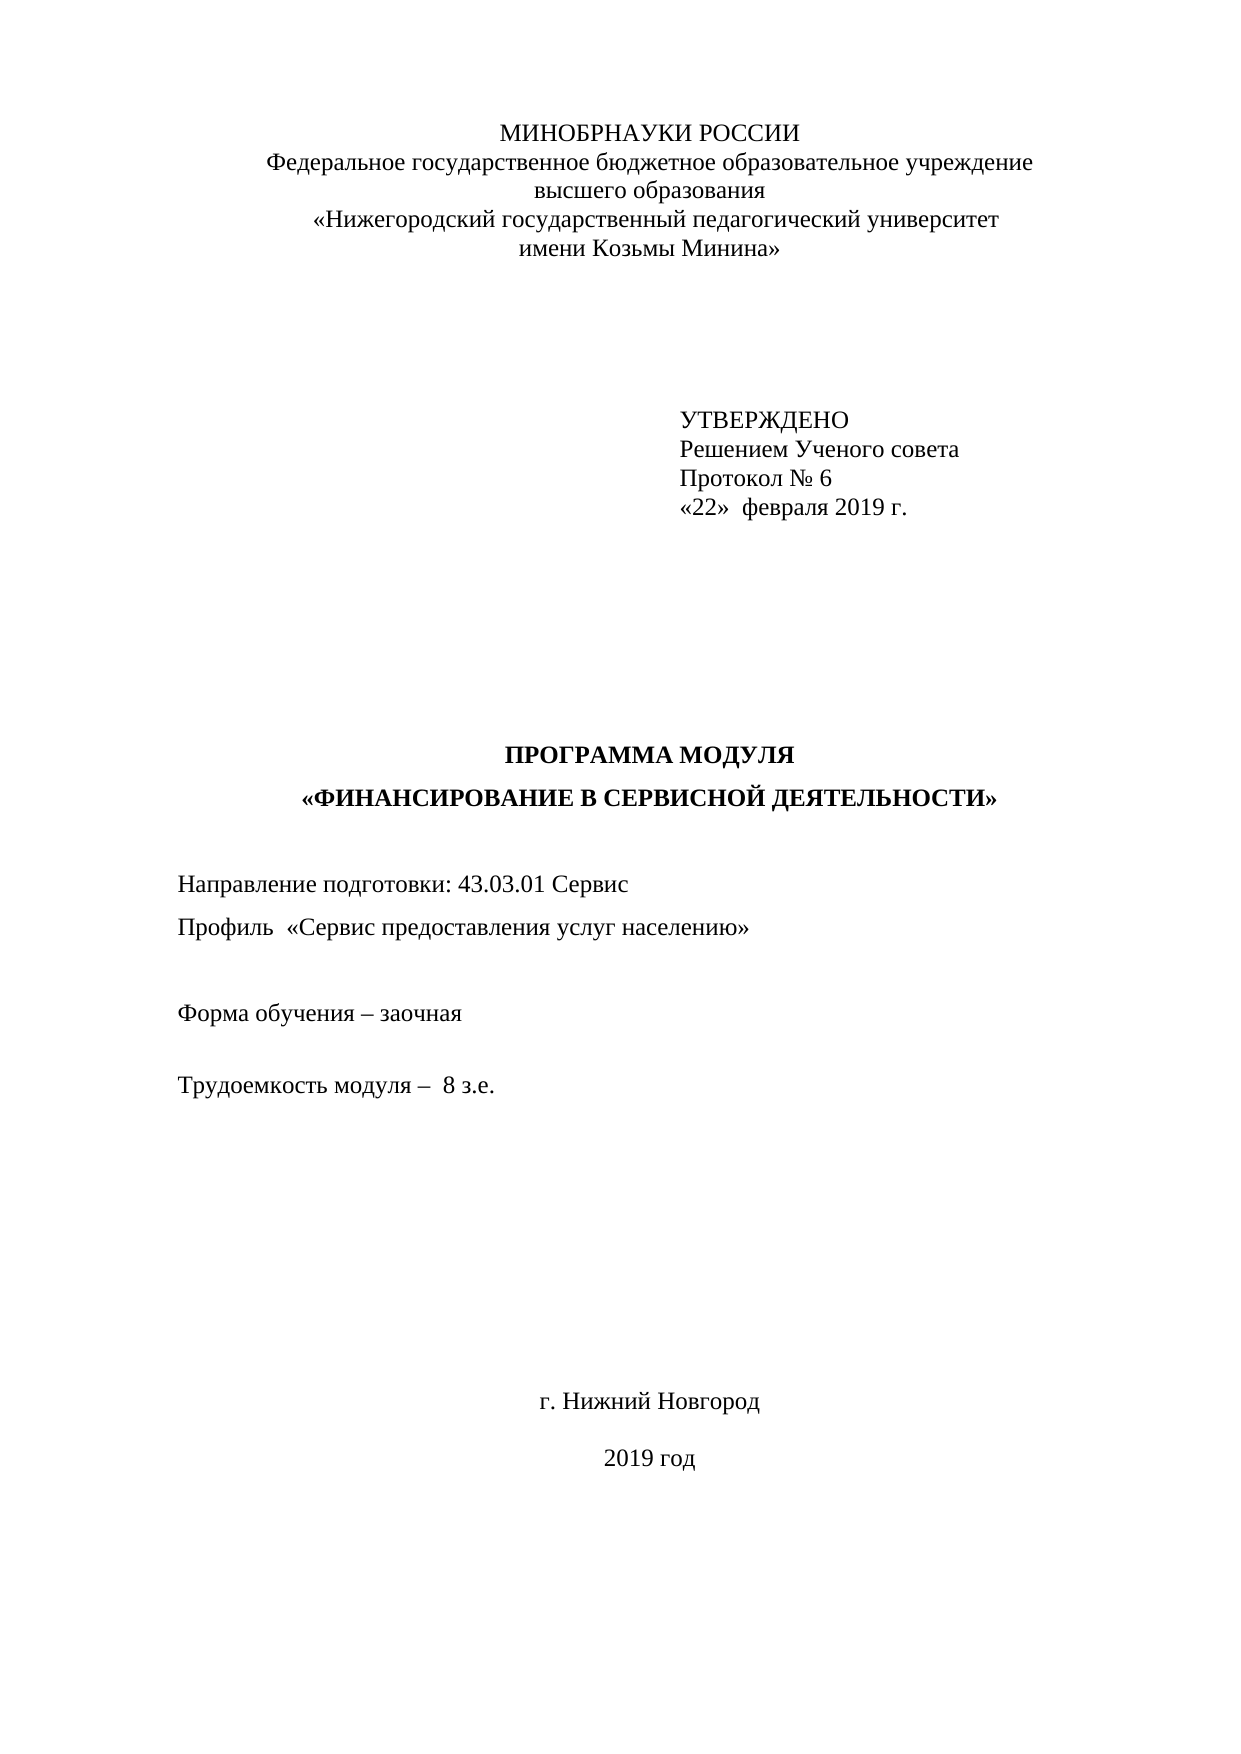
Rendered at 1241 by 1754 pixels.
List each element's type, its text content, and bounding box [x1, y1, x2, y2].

text МИНОБРНАУКИ РОССИИ [177, 118, 1122, 147]
text имени Козьмы Минина» [177, 233, 1122, 262]
text «Финансирование в сервисной деятельности» [177, 783, 1122, 812]
text высшего образования [177, 176, 1122, 204]
text Решением Ученого совета [679, 434, 1122, 463]
text Форма обучения – заочная [177, 998, 1122, 1027]
text Федеральное государственное бюджетное образовательное учреждение [177, 147, 1122, 176]
text 2019 год [177, 1443, 1122, 1472]
text «22» февраля 2019 г. [679, 492, 1122, 521]
text программа модуля [177, 740, 1122, 768]
text УТВЕРЖДЕНО [679, 406, 1122, 434]
text г. Нижний Новгород [177, 1386, 1122, 1415]
text Профиль «Сервис предоставления услуг населению» [177, 912, 1122, 941]
text Направление подготовки: 43.03.01 Сервис [177, 869, 1122, 898]
text Протокол № 6 [679, 463, 1122, 492]
text Трудоемкость модуля – 8 з.е. [177, 1070, 1122, 1098]
text «Нижегородский государственный педагогический университет [177, 204, 1122, 233]
